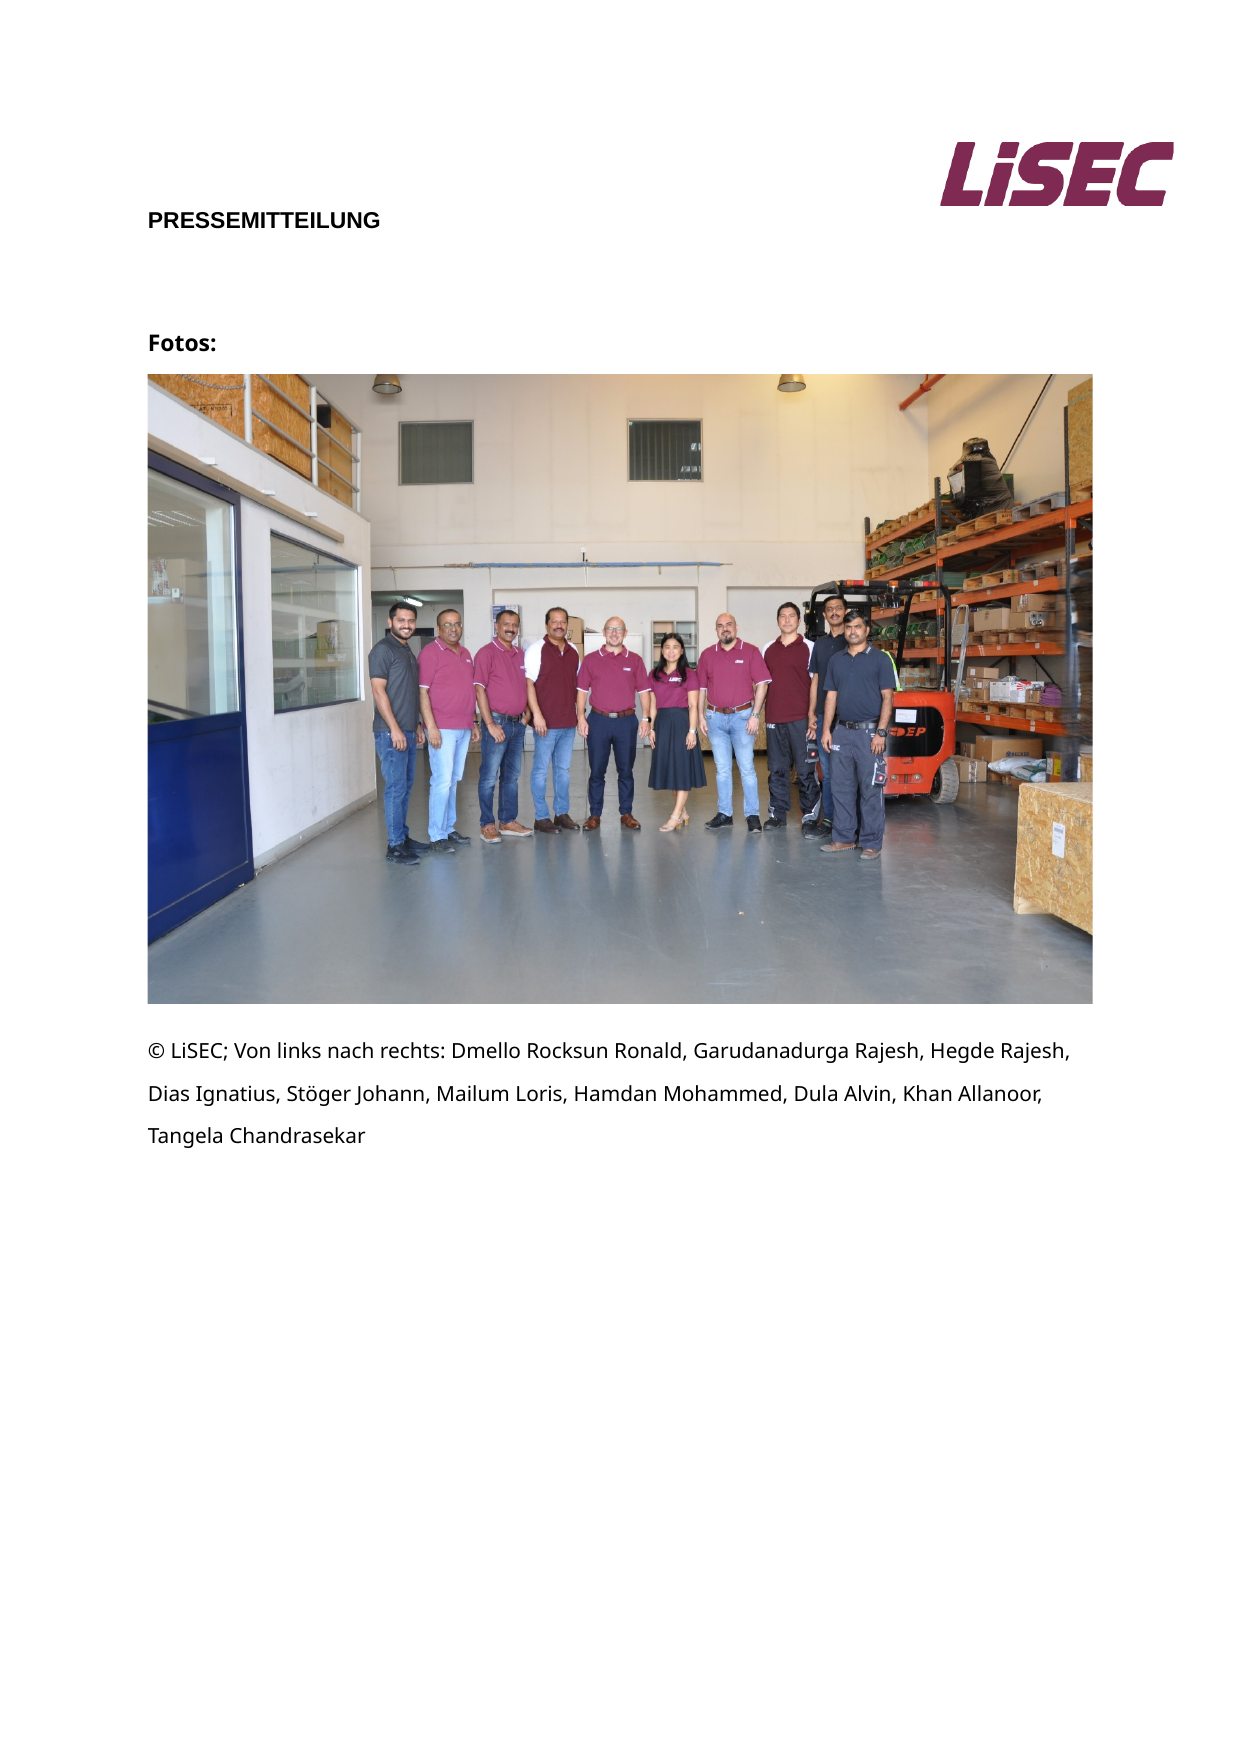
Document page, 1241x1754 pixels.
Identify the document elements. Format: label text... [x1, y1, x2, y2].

picture [939, 142, 1173, 205]
text © LiSEC; Von links nach rechts: Dmello Rocksun Ronald, Garudanadurga Rajesh, Hegde Rajesh, Dias Ignatius, Stöger Johann, Mailum Loris, Hamdan Mohammed, Dula Alvin, Khan Allanoor, Tangela Chandrasekar [148, 1036, 1093, 1150]
text Fotos: [148, 327, 1093, 374]
picture [147, 374, 1093, 1004]
